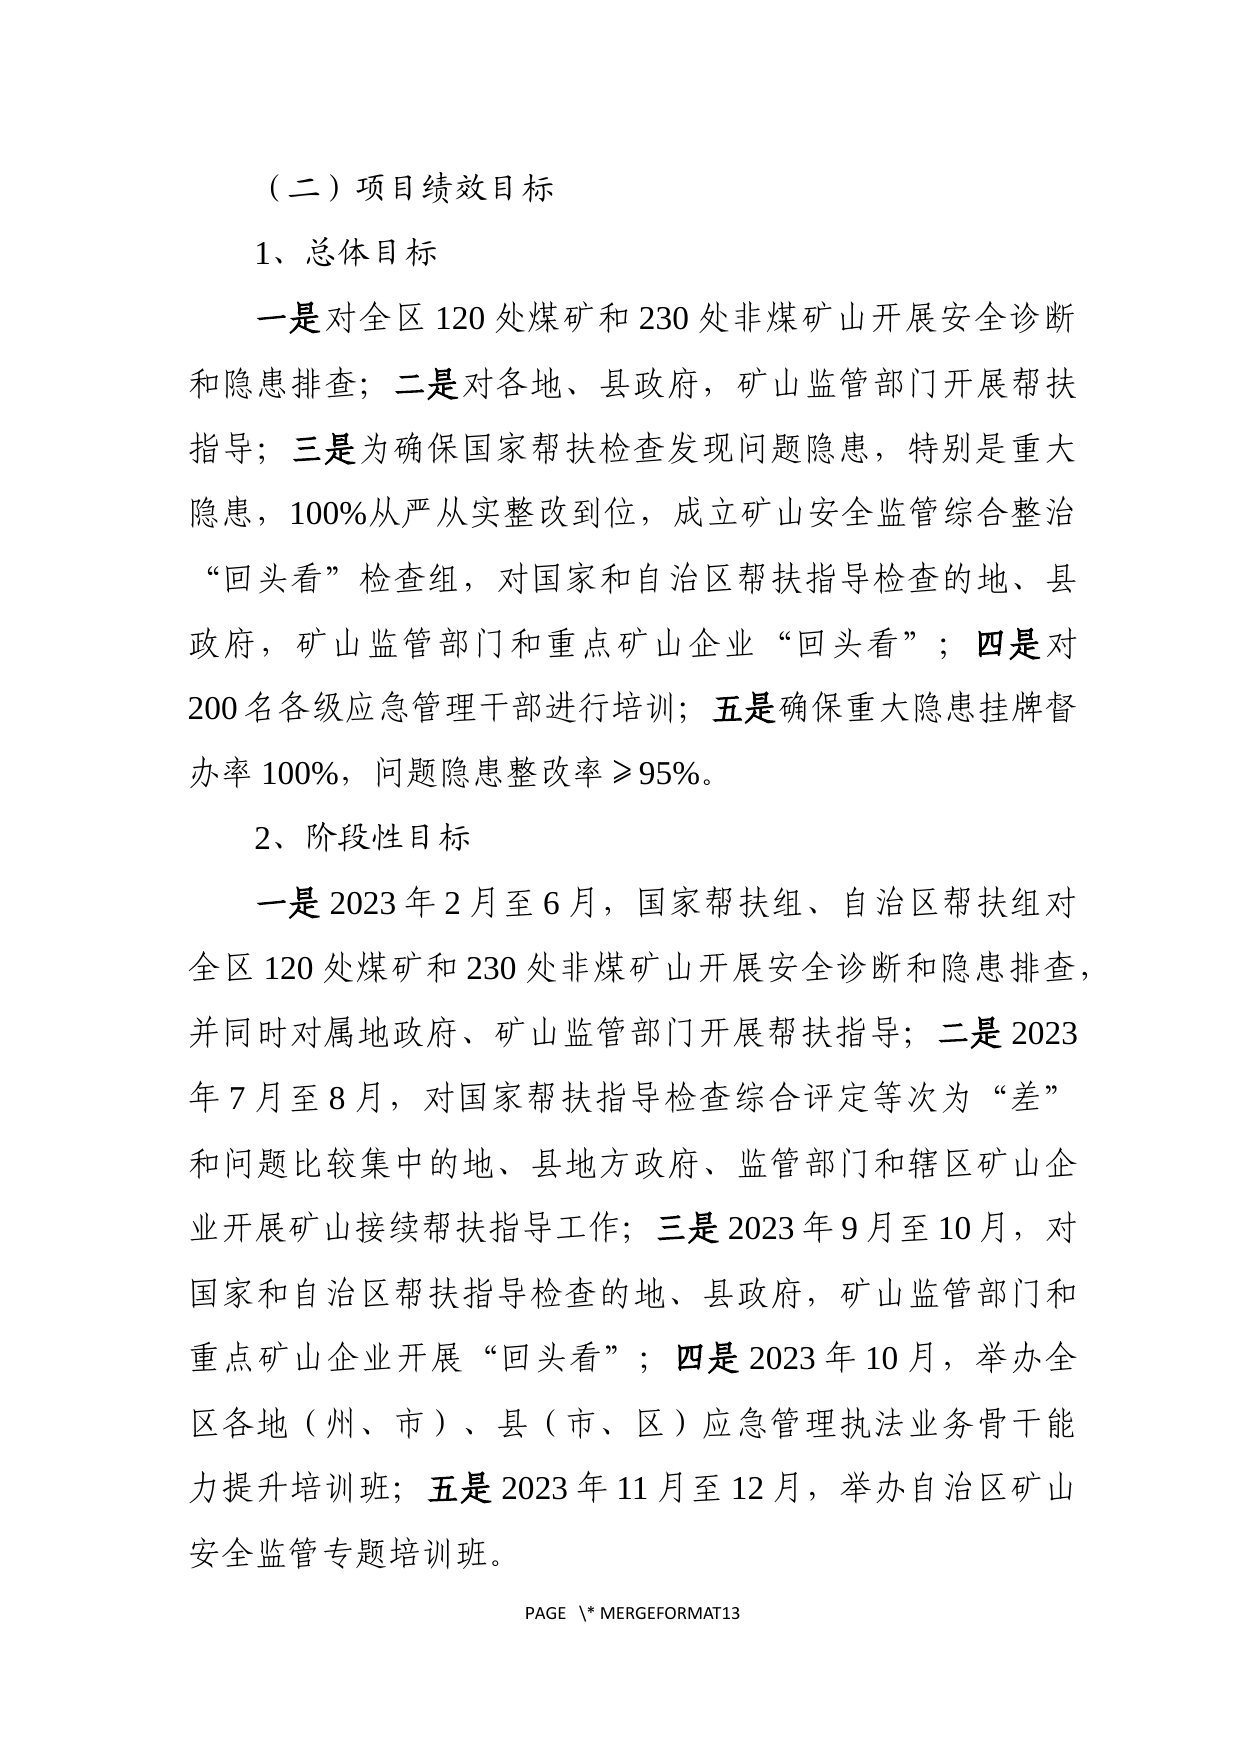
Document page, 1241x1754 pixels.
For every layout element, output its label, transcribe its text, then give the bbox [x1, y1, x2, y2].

text 一是对全区120处煤矿和230处非煤矿山开展安全诊断和隐患排查；二是对各地、县政府，矿山监管部门开展帮扶指导；三是为确保国家帮扶检查发现问题隐患，特别是重大隐患，100%从严从实整改到位，成立矿山安全监管综合整治“回头看”检查组，对国家和自治区帮扶指导检查的地、县政府，矿山监管部门和重点矿山企业“回头看”；四是对200名各级应急管理干部进行培训；五是确保重大隐患挂牌督办率100%，问题隐患整改率≥95%。 [187, 284, 1078, 804]
text 一是2023年2月至6月，国家帮扶组、自治区帮扶组对全区120处煤矿和230处非煤矿山开展安全诊断和隐患排查，并同时对属地政府、矿山监管部门开展帮扶指导；二是2023年7月至8月，对国家帮扶指导检查综合评定等次为“差”和问题比较集中的地、县地方政府、监管部门和辖区矿山企业开展矿山接续帮扶指导工作；三是2023年9月至10月，对国家和自治区帮扶指导检查的地、县政府，矿山监管部门和重点矿山企业开展“回头看”；四是2023年10月，举办全区各地（州、市）、县（市、区）应急管理执法业务骨干能力提升培训班；五是2023年11月至12月，举办自治区矿山安全监管专题培训班。 [187, 869, 1078, 1584]
text （二）项目绩效目标 [187, 154, 1078, 219]
text 1、总体目标 [187, 219, 1078, 284]
text 2、阶段性目标 [187, 804, 1078, 869]
